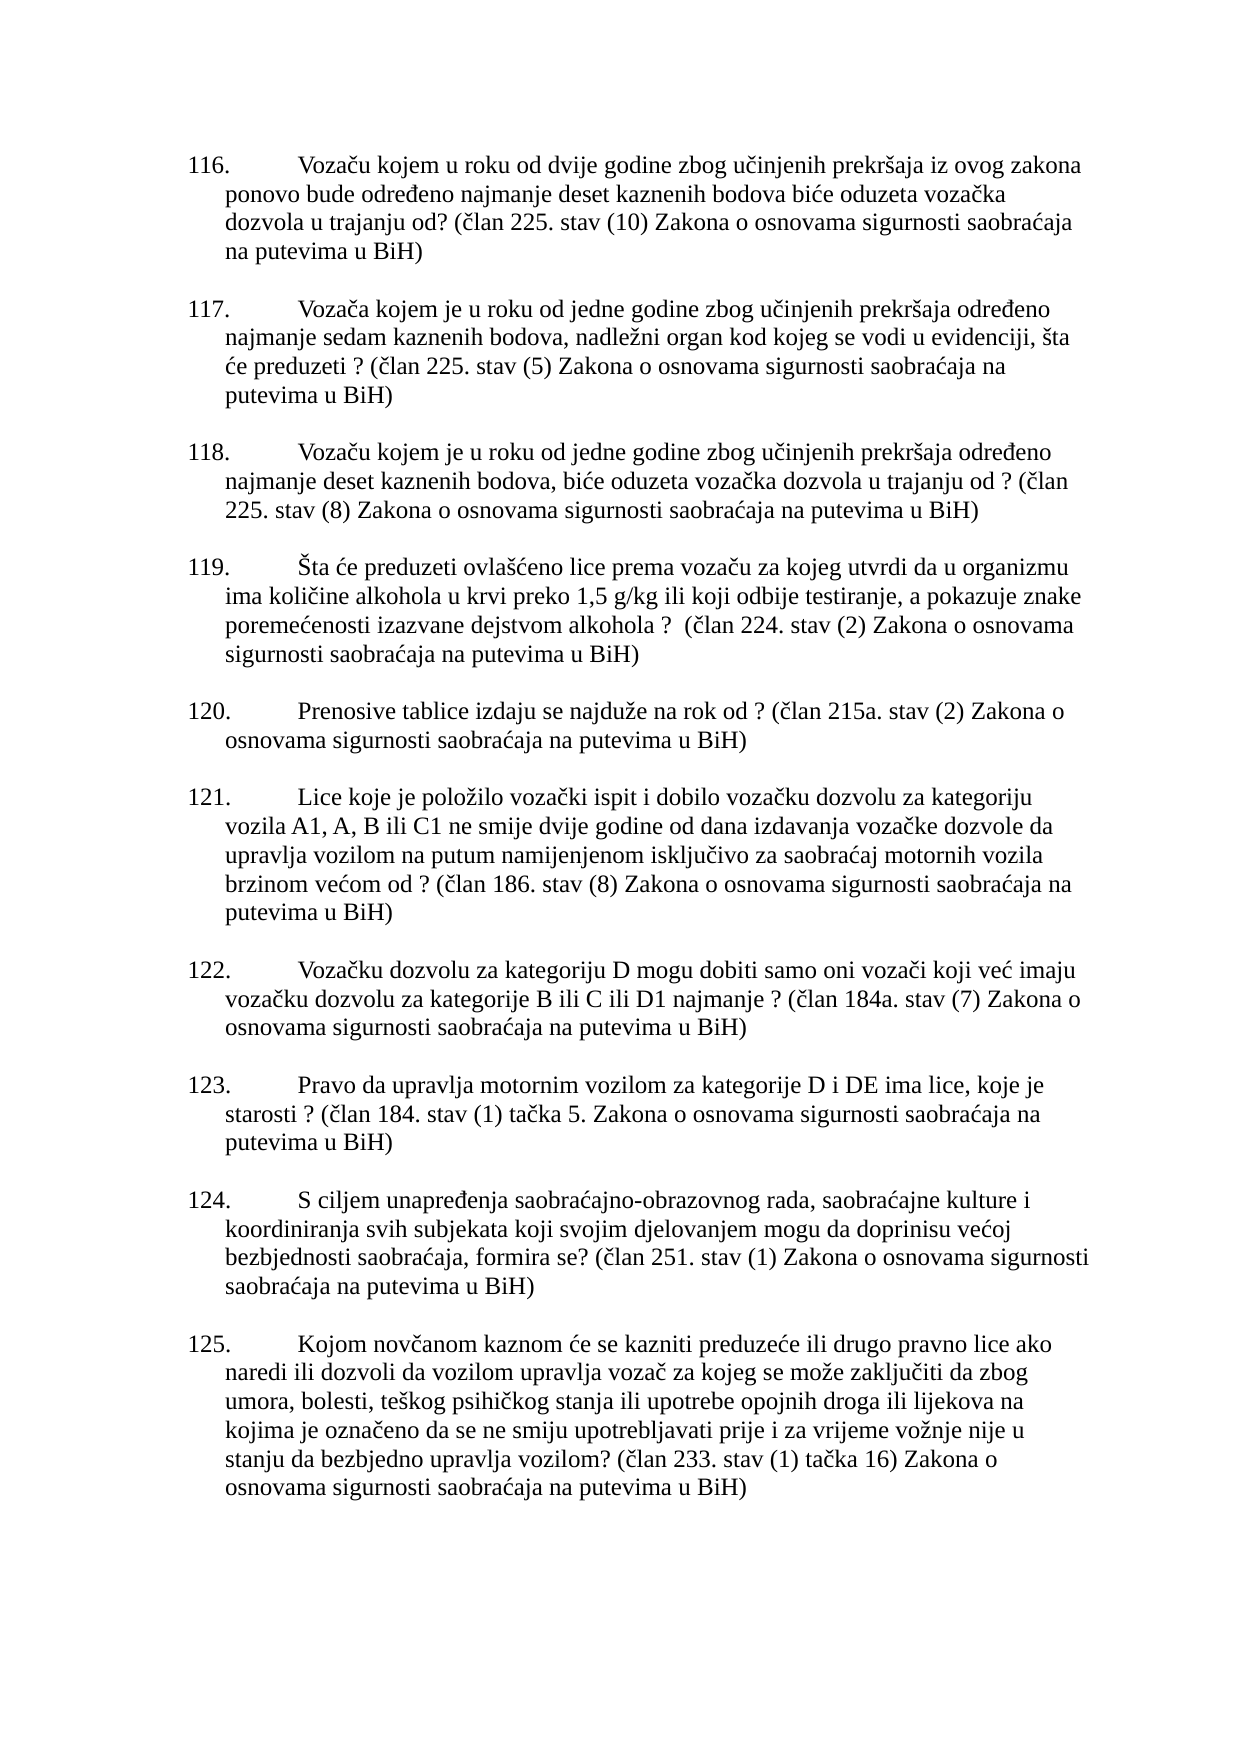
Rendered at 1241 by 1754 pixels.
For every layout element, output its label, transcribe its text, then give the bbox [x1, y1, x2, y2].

list Vozačku dozvolu za kategoriju D mogu dobiti samo oni vozači koji već imaju vozačku dozvolu za kategorije B ili C ili D1 najmanje ? (član 184a. stav (7) Zakona o osnovama sigurnosti saobraćaja na putevima u BiH) [187, 955, 1090, 1041]
list Šta će preduzeti ovlašćeno lice prema vozaču za kojeg utvrdi da u organizmu ima količine alkohola u krvi preko 1,5 g/kg ili koji odbije testiranje, a pokazuje znake poremećenosti izazvane dejstvom alkohola ? (član 224. stav (2) Zakona o osnovama sigurnosti saobraćaja na putevima u BiH) [187, 552, 1090, 667]
list Vozaču kojem u roku od dvije godine zbog učinjenih prekršaja iz ovog zakona ponovo bude određeno najmanje deset kaznenih bodova biće oduzeta vozačka dozvola u trajanju od? (član 225. stav (10) Zakona o osnovama sigurnosti saobraćaja na putevima u BiH) [187, 150, 1090, 265]
list Kojom novčanom kaznom će se kazniti preduzeće ili drugo pravno lice ako naredi ili dozvoli da vozilom upravlja vozač za kojeg se može zaključiti da zbog umora, bolesti, teškog psihičkog stanja ili upotrebe opojnih droga ili lijekova na kojima je označeno da se ne smiju upotrebljavati prije i za vrijeme vožnje nije u stanju da bezbjedno upravlja vozilom? (član 233. stav (1) tačka 16) Zakona o osnovama sigurnosti saobraćaja na putevima u BiH) [187, 1329, 1090, 1501]
list Lice koje je položilo vozački ispit i dobilo vozačku dozvolu za kategoriju vozila A1, A, B ili C1 ne smije dvije godine od dana izdavanja vozačke dozvole da upravlja vozilom na putum namijenjenom isključivo za saobraćaj motornih vozila brzinom većom od ? (član 186. stav (8) Zakona o osnovama sigurnosti saobraćaja na putevima u BiH) [187, 782, 1090, 926]
list Prenosive tablice izdaju se najduže na rok od ? (član 215a. stav (2) Zakona o osnovama sigurnosti saobraćaja na putevima u BiH) [187, 696, 1090, 754]
list S ciljem unapređenja saobraćajno-obrazovnog rada, saobraćajne kulture i koordiniranja svih subjekata koji svojim djelovanjem mogu da doprinisu većoj bezbjednosti saobraćaja, formira se? (član 251. stav (1) Zakona o osnovama sigurnosti saobraćaja na putevima u BiH) [187, 1185, 1090, 1300]
list Vozača kojem je u roku od jedne godine zbog učinjenih prekršaja određeno najmanje sedam kaznenih bodova, nadležni organ kod kojeg se vodi u evidenciji, šta će preduzeti ? (član 225. stav (5) Zakona o osnovama sigurnosti saobraćaja na putevima u BiH) [187, 294, 1090, 409]
list Pravo da upravlja motornim vozilom za kategorije D i DE ima lice, koje je starosti ? (član 184. stav (1) tačka 5. Zakona o osnovama sigurnosti saobraćaja na putevima u BiH) [187, 1070, 1090, 1156]
list Vozaču kojem je u roku od jedne godine zbog učinjenih prekršaja određeno najmanje deset kaznenih bodova, biće oduzeta vozačka dozvola u trajanju od ? (član 225. stav (8) Zakona o osnovama sigurnosti saobraćaja na putevima u BiH) [187, 437, 1090, 524]
